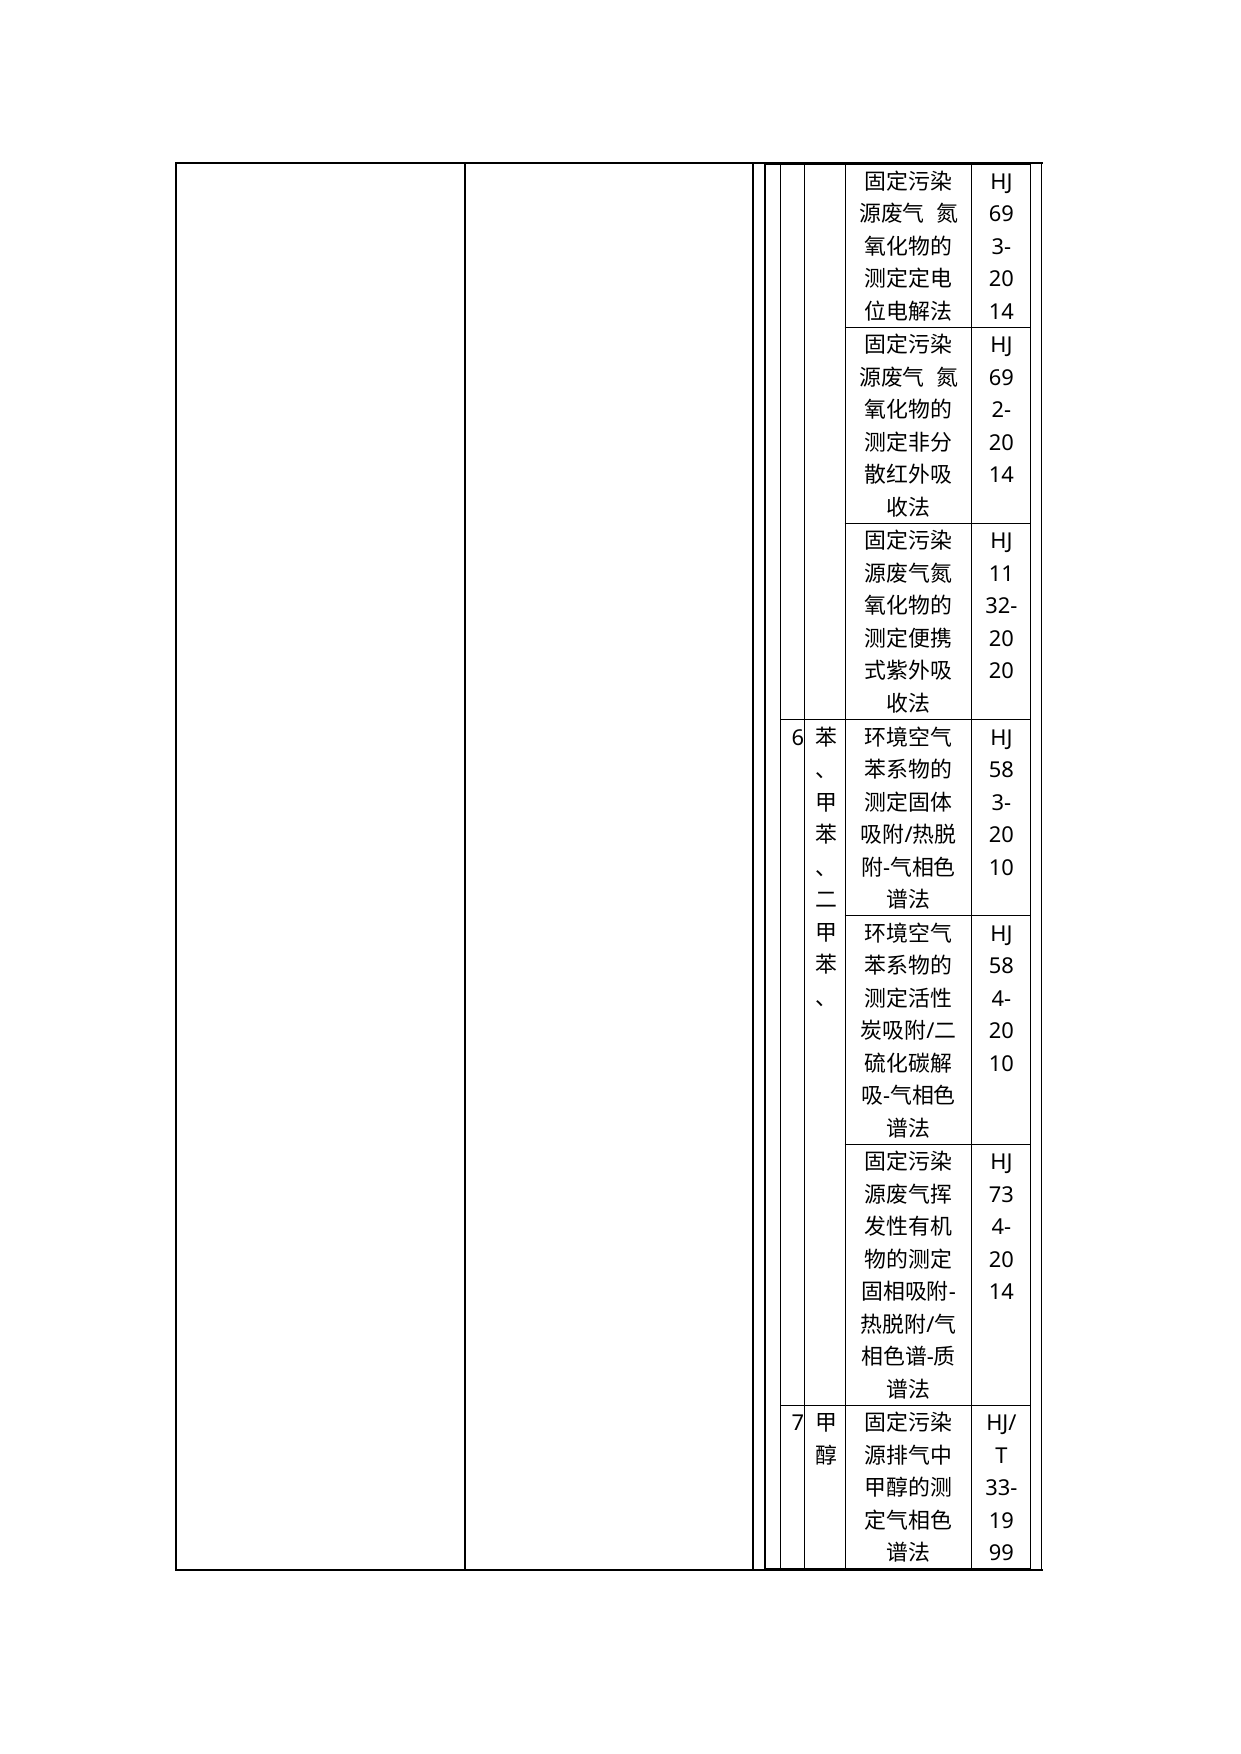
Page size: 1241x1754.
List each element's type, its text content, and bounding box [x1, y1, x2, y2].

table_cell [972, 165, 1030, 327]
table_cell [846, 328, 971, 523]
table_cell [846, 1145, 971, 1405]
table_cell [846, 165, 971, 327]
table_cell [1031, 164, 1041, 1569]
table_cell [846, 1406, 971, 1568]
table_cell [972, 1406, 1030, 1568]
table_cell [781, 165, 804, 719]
table_cell 1 [177, 164, 464, 1569]
table_cell [466, 164, 752, 1569]
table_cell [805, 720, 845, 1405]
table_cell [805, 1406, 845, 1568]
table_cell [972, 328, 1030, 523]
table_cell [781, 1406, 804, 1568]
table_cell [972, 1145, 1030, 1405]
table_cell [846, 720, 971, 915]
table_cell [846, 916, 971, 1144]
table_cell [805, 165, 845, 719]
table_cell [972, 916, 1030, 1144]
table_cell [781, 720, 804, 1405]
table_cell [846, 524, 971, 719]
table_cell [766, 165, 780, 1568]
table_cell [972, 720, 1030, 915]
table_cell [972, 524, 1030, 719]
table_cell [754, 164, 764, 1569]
